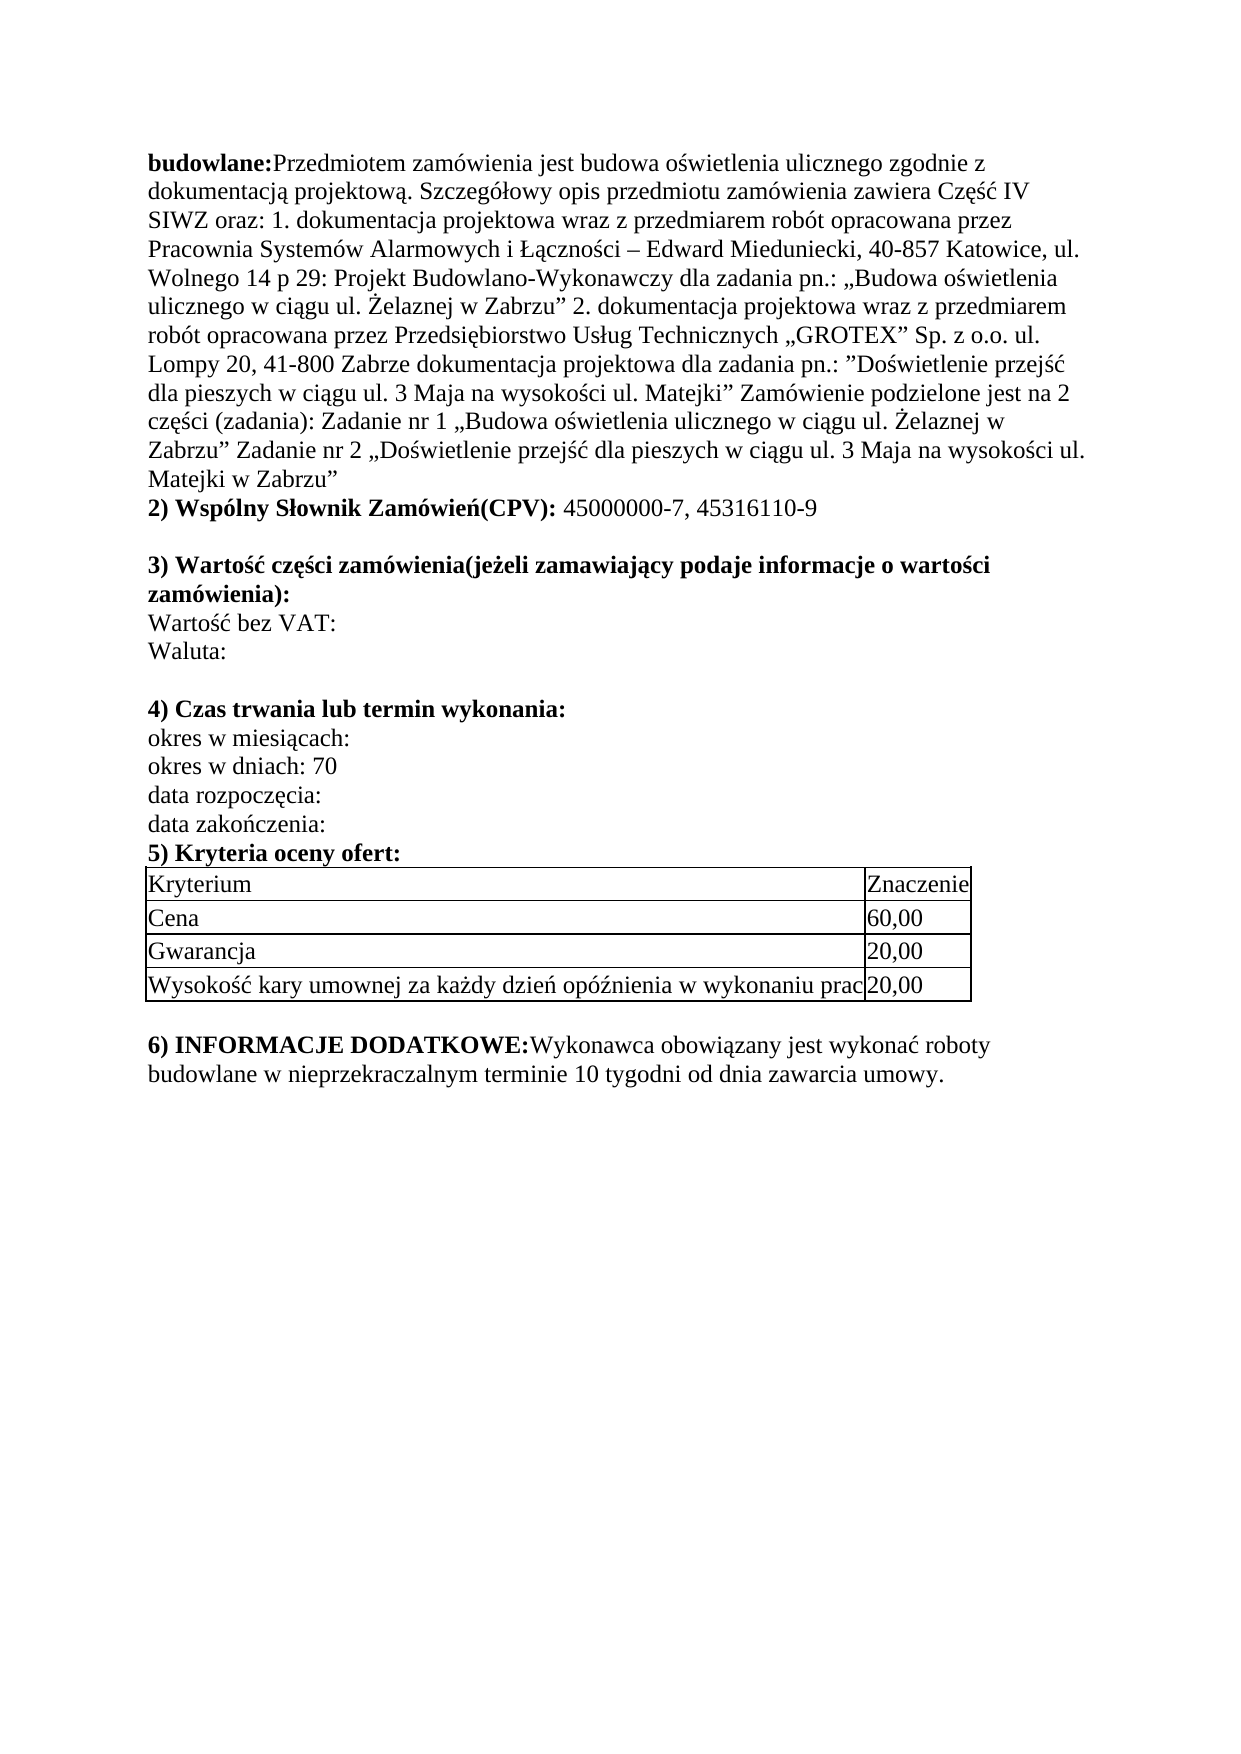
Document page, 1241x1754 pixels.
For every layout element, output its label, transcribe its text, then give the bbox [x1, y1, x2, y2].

table_cell 60,00 [866, 901, 970, 933]
table_cell 20,00 [866, 935, 970, 967]
table_cell 20,00 [866, 968, 970, 1000]
table_header Znaczenie [866, 868, 970, 900]
table_header Kryterium [147, 868, 864, 900]
table_cell Cena [147, 901, 864, 933]
table_cell Wysokość kary umownej za każdy dzień opóźnienia w wykonaniu prac [147, 968, 864, 1000]
text 6) INFORMACJE DODATKOWE:Wykonawca obowiązany jest wykonać roboty budowlane w nieprzekraczalnym terminie 10 tygodni od dnia zawarcia umowy. [148, 1002, 1093, 1116]
table_cell Gwarancja [147, 935, 864, 967]
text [148, 148, 1093, 866]
